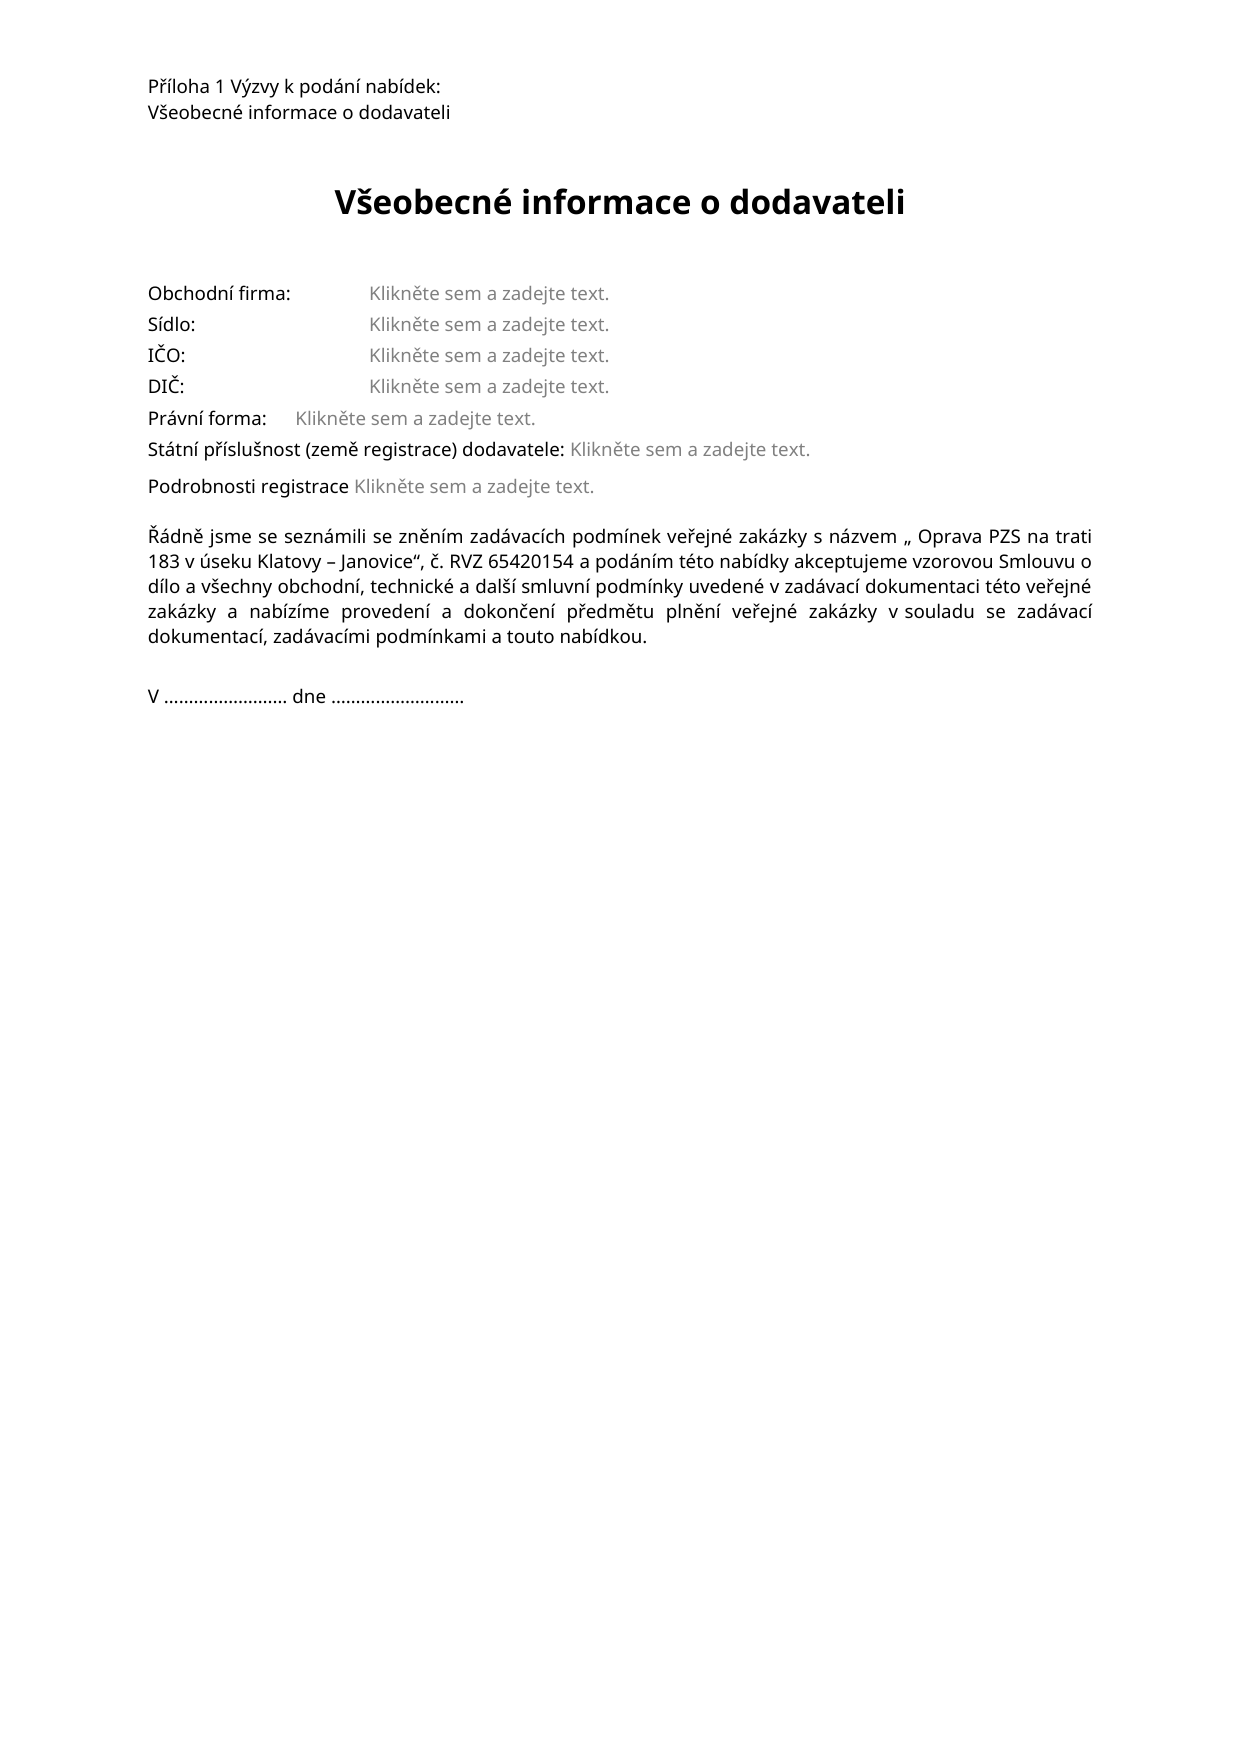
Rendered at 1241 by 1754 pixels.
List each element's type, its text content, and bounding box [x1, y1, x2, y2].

text Právní forma: [148, 405, 1093, 430]
text Státní příslušnost (země registrace) dodavatele: [148, 436, 1093, 461]
text Řádně jsme se seznámili se zněním zadávacích podmínek veřejné zakázky s názvem „ Oprava PZS na trati 183 v úseku Klatovy – Janovice“, č. RVZ 65420154 a podáním této nabídky akceptujeme vzorovou Smlouvu o dílo a všechny obchodní, technické a další smluvní podmínky uvedené v zadávací dokumentaci této veřejné zakázky a nabízíme provedení a dokončení předmětu plnění veřejné zakázky v souladu se zadávací dokumentací, zadávacími podmínkami a touto nabídkou. [148, 524, 1093, 649]
title Všeobecné informace o dodavateli [148, 178, 1093, 224]
text V ………………….… dne ……………………… [148, 680, 1092, 709]
text Sídlo: [148, 311, 1093, 336]
text DIČ: [148, 374, 1093, 399]
text IČO: [148, 343, 1093, 368]
text Podrobnosti registrace [148, 474, 1093, 499]
text Obchodní firma: [148, 280, 1093, 305]
